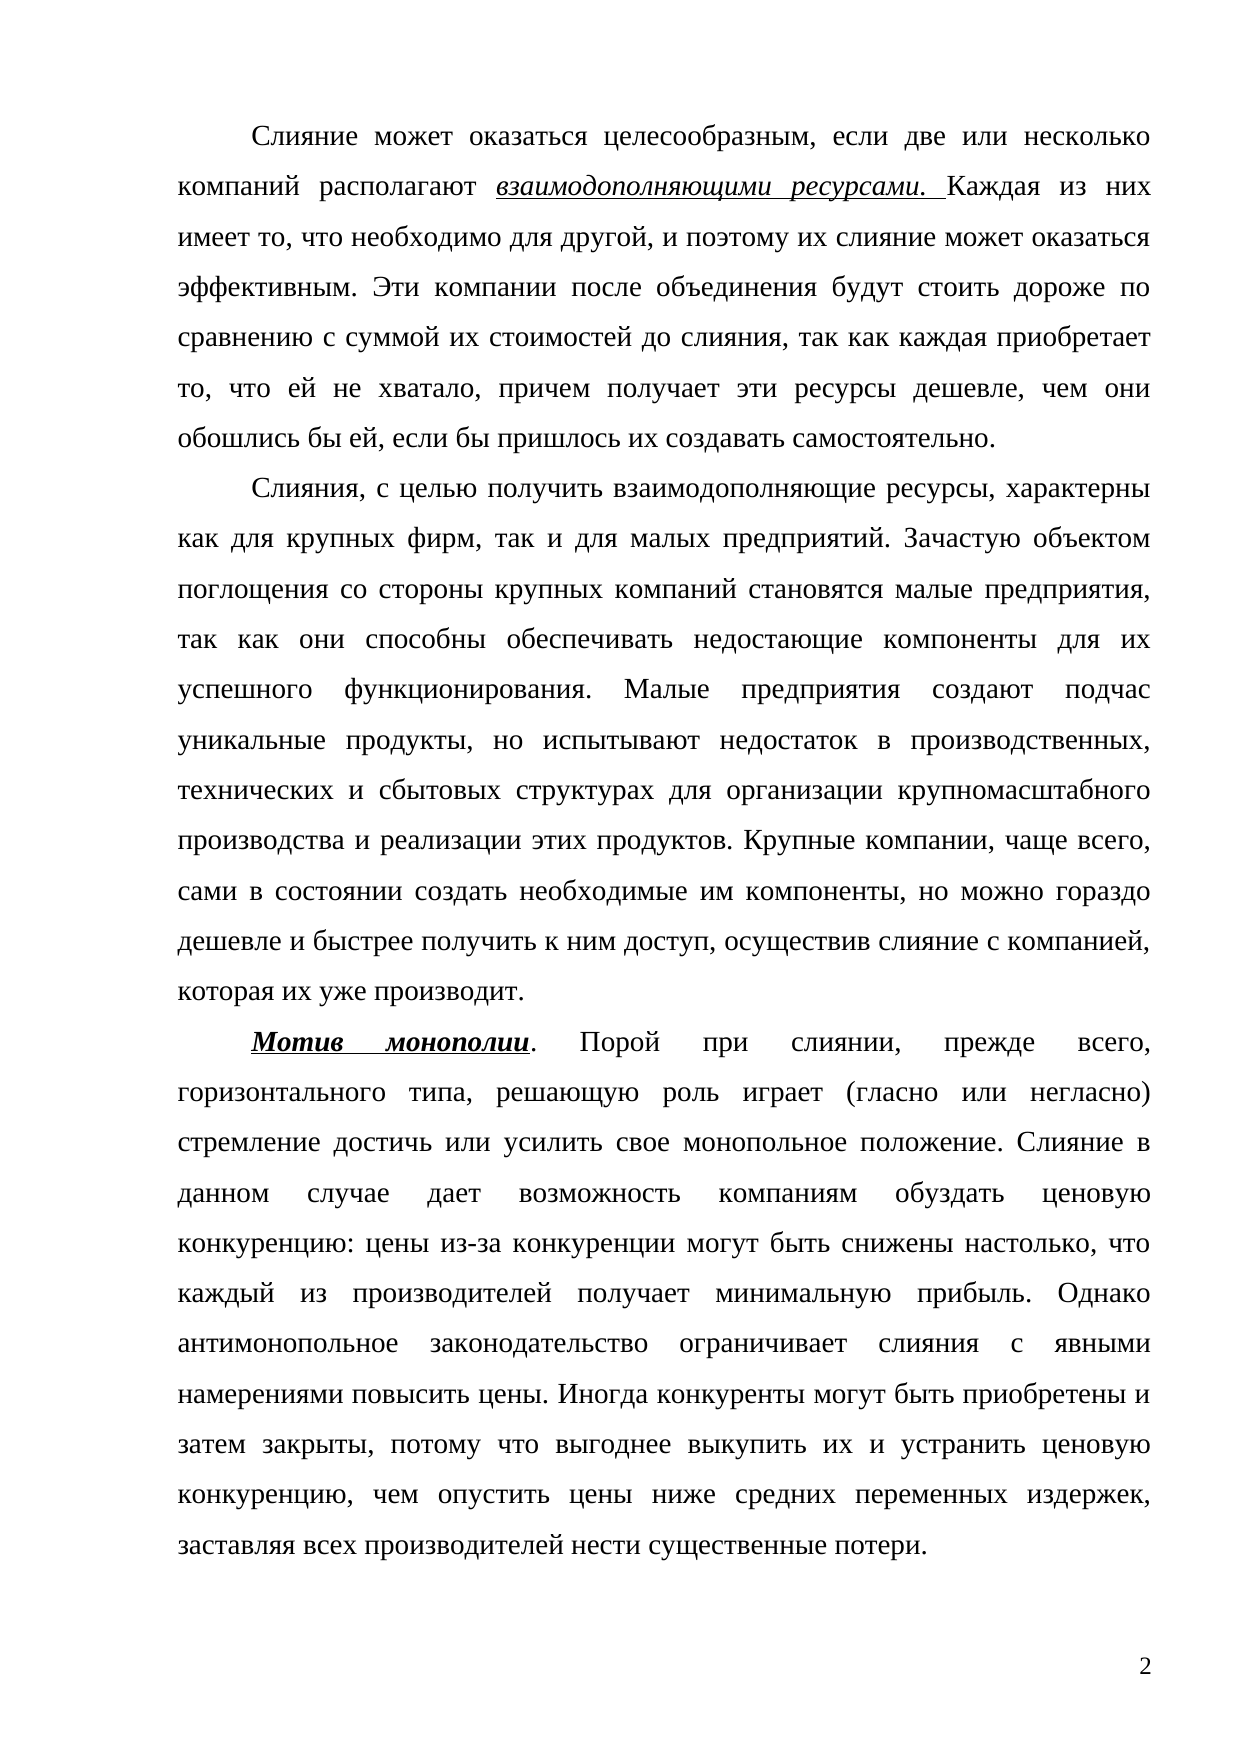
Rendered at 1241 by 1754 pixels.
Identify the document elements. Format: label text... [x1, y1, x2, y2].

text Слияния, с целью получить взаимодополняющие ресурсы, характерны как для крупных фирм, так и для малых предприятий. Зачастую объектом поглощения со стороны крупных компаний становятся малые предприятия, так как они способны обеспечивать недостающие компоненты для их успешного функционирования. Малые предприятия создают подчас уникальные продукты, но испытывают недостаток в производственных, технических и сбытовых структурах для организации крупномасштабного производства и реализации этих продуктов. Крупные компании, чаще всего, сами в состоянии создать необходимые им компоненты, но можно гораздо дешевле и быстрее получить к ним доступ, осуществив слияние с компанией, которая их уже производит. [177, 470, 1152, 1007]
text Слияние может оказаться целесообразным, если две или несколько компаний располагают взаимодополняющими ресурсами. Каждая из них имеет то, что необходимо для другой, и поэтому их слияние может оказаться эффективным. Эти компании после объединения будут стоить дороже по сравнению с суммой их стоимостей до слияния, так как каждая приобретает то, что ей не хватало, причем получает эти ресурсы дешевле, чем они обошлись бы ей, если бы пришлось их создавать самостоятельно. [177, 118, 1152, 453]
text Мотив монополии. Порой при слиянии, прежде всего, горизонтального типа, решающую роль играет (гласно или негласно) стремление достичь или усилить свое монопольное положение. Слияние в данном случае дает возможность компаниям обуздать ценовую конкуренцию: цены из-за конкуренции могут быть снижены настолько, что каждый из производителей получает минимальную прибыль. Однако антимонопольное законодательство ограничивает слияния с явными намерениями повысить цены. Иногда конкуренты могут быть приобретены и затем закрыты, потому что выгоднее выкупить их и устранить ценовую конкуренцию, чем опустить цены ниже средних переменных издержек, заставляя всех производителей нести существенные потери. [177, 1024, 1152, 1560]
